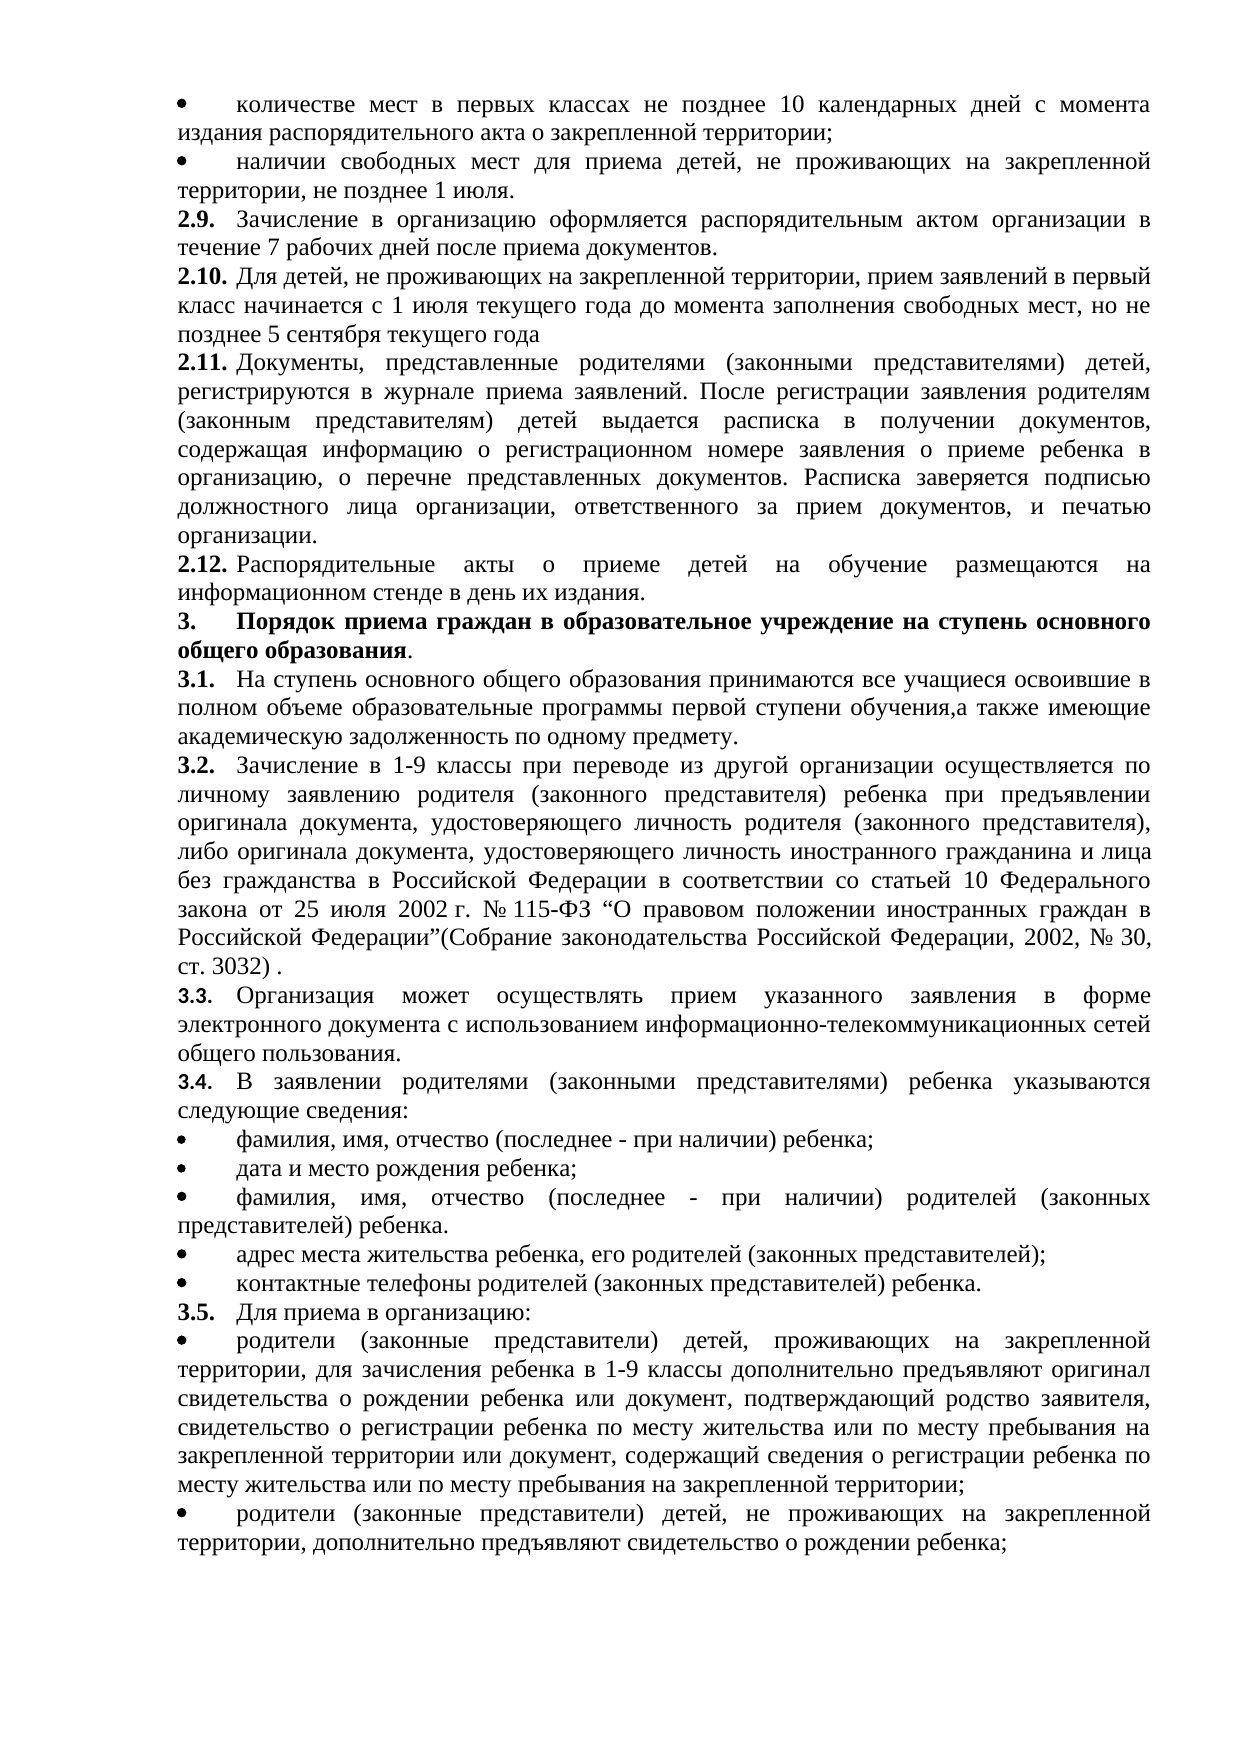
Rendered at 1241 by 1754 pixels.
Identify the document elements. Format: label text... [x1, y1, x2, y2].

list дата и место рождения ребенка; [177, 1153, 1152, 1182]
list наличии свободных мест для приема детей, не проживающих на закрепленной территории, не позднее 1 июля. [177, 146, 1152, 204]
list родители (законные представители) детей, не проживающих на закрепленной территории, дополнительно предъявляют свидетельство о рождении ребенка; [177, 1498, 1152, 1556]
list родители (законные представители) детей, проживающих на закрепленной территории, для зачисления ребенка в 1-9 классы дополнительно предъявляют оригинал свидетельства о рождении ребенка или документ, подтверждающий родство заявителя, свидетельство о регистрации ребенка по месту жительства или по месту пребывания на закрепленной территории или документ, содержащий сведения о регистрации ребенка по месту жительства или по месту пребывания на закрепленной территории; [177, 1326, 1152, 1498]
list Организация может осуществлять прием указанного заявления в форме электронного документа с использованием информационно-телекоммуникационных сетей общего пользования. [177, 980, 1152, 1066]
list адрес места жительства ребенка, его родителей (законных представителей); [177, 1239, 1152, 1268]
list В заявлении родителями (законными представителями) ребенка указываются следующие сведения: [177, 1066, 1152, 1124]
list фамилия, имя, отчество (последнее - при наличии) родителей (законных представителей) ребенка. [177, 1182, 1152, 1239]
list Для приема в организацию: [177, 1297, 1152, 1326]
list На ступень основного общего образования принимаются все учащиеся освоившие в полном объеме образовательные программы первой ступени обучения,а также имеющие академическую задолженность по одному предмету. [177, 664, 1152, 750]
list Зачисление в 1-9 классы при переводе из другой организации осуществляется по личному заявлению родителя (законного представителя) ребенка при предъявлении оригинала документа, удостоверяющего личность родителя (законного представителя), либо оригинала документа, удостоверяющего личность иностранного гражданина и лица без гражданства в Российской Федерации в соответствии со статьей 10 Федерального закона от 25 июля 2002 г. № 115-ФЗ “О правовом положении иностранных граждан в Российской Федерации”(Собрание законодательства Российской Федерации, 2002, № 30, ст. 3032) . [177, 750, 1152, 980]
list Документы, представленные родителями (законными представителями) детей, регистрируются в журнале приема заявлений. После регистрации заявления родителям (законным представителям) детей выдается расписка в получении документов, содержащая информацию о регистрационном номере заявления о приеме ребенка в организацию, о перечне представленных документов. Расписка заверяется подписью должностного лица организации, ответственного за прием документов, и печатью организации. [177, 347, 1152, 549]
list Порядок приема граждан в образовательное учреждение на ступень основного общего образования. [177, 606, 1152, 664]
list Для детей, не проживающих на закрепленной территории, прием заявлений в первый класс начинается с 1 июля текущего года до момента заполнения свободных мест, но не позднее 5 сентября текущего года [177, 261, 1152, 347]
list фамилия, имя, отчество (последнее - при наличии) ребенка; [177, 1124, 1152, 1153]
list количестве мест в первых классах не позднее 10 календарных дней с момента издания распорядительного акта о закрепленной территории; [177, 89, 1152, 146]
list Распорядительные акты о приеме детей на обучение размещаются на информационном стенде в день их издания. [177, 549, 1152, 606]
list контактные телефоны родителей (законных представителей) ребенка. [177, 1268, 1152, 1297]
list Зачисление в организацию оформляется распорядительным актом организации в течение 7 рабочих дней после приема документов. [177, 204, 1152, 261]
